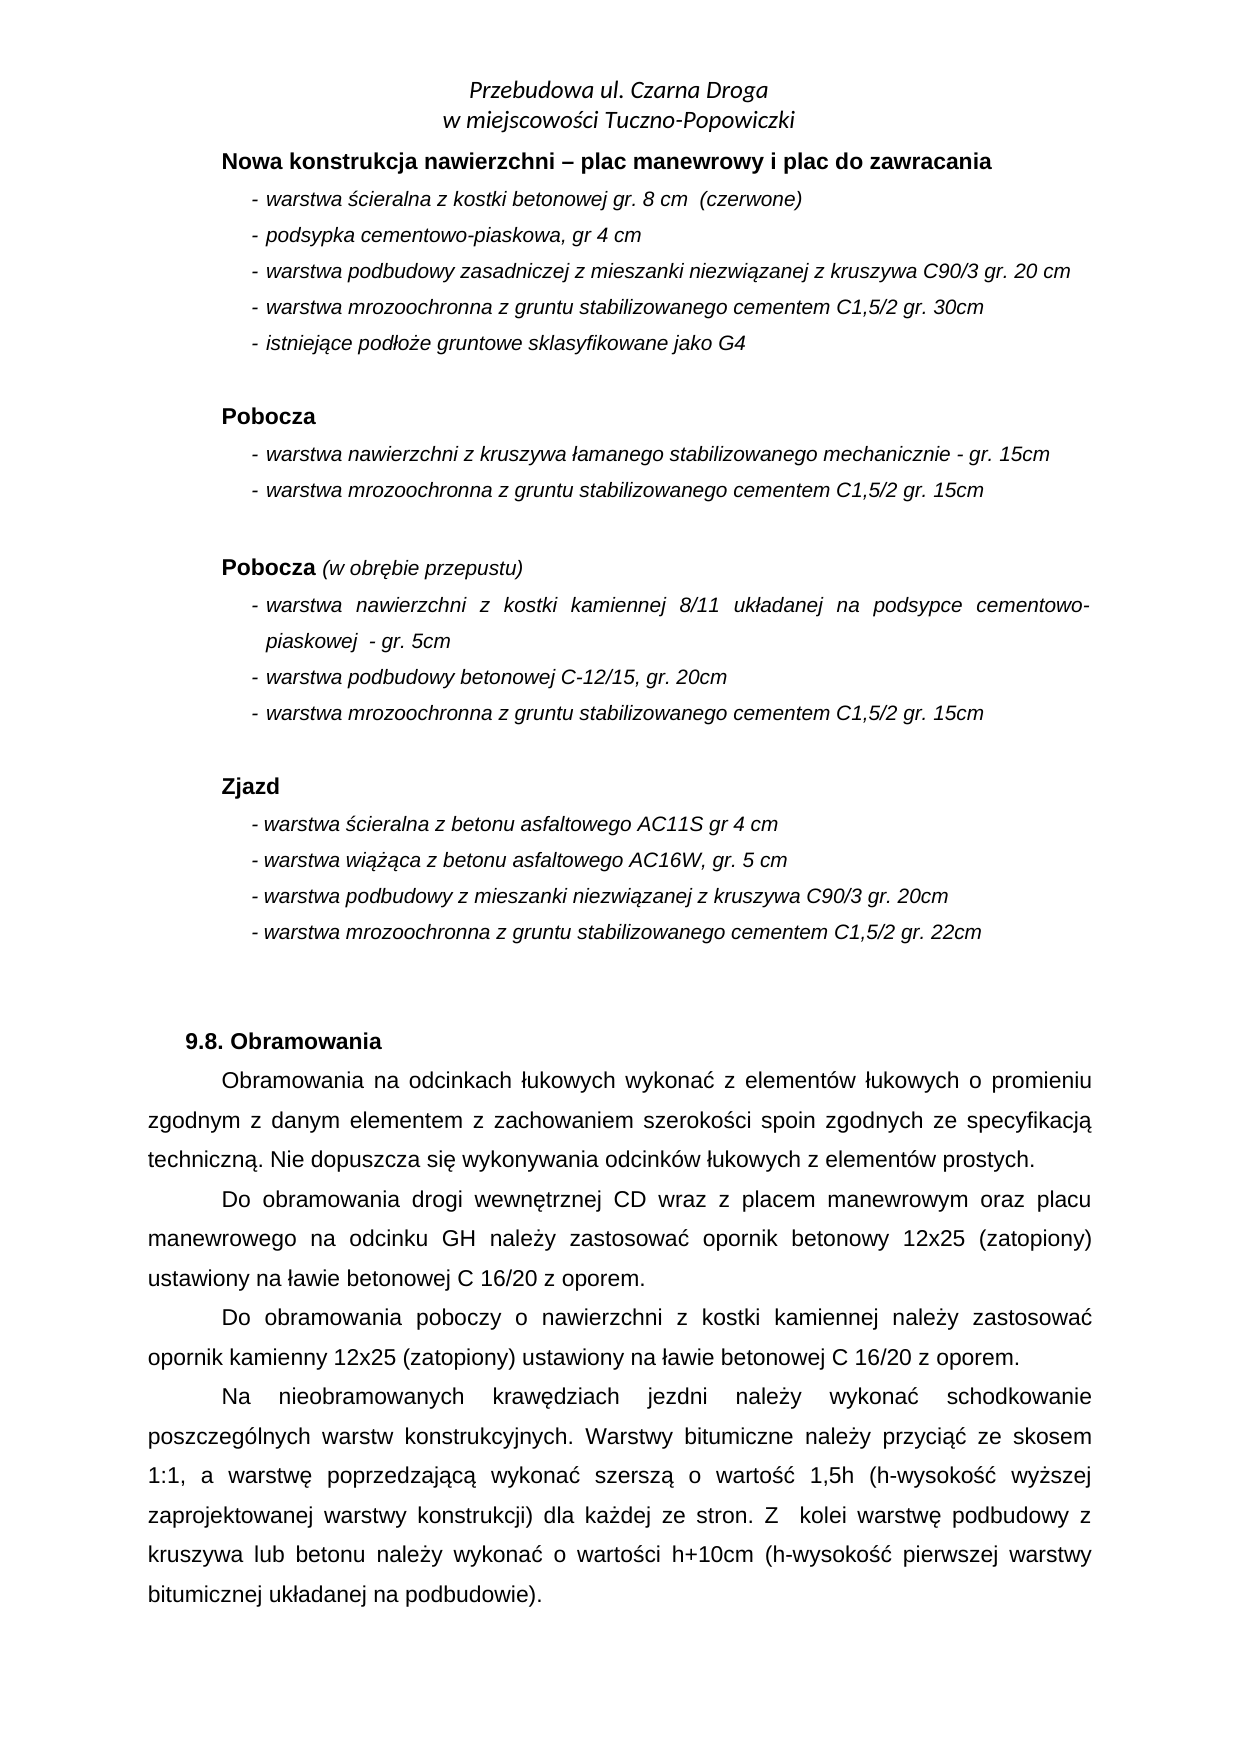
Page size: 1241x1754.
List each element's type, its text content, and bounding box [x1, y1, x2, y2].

list warstwa ścieralna z kostki betonowej gr. 8 cm (czerwone) [251, 187, 1093, 211]
text - warstwa ścieralna z betonu asfaltowego AC11S gr 4 cm [148, 812, 1093, 836]
list istniejące podłoże gruntowe sklasyfikowane jako G4 [251, 331, 1093, 355]
text - warstwa wiążąca z betonu asfaltowego AC16W, gr. 5 cm [148, 848, 1093, 872]
text - warstwa podbudowy z mieszanki niezwiązanej z kruszywa C90/3 gr. 20cm [148, 884, 1093, 908]
list Obramowania [185, 1028, 1093, 1054]
text Do obramowania drogi wewnętrznej CD wraz z placem manewrowym oraz placu manewrowego na odcinku GH należy zastosować opornik betonowy 12x25 (zatopiony) ustawiony na ławie betonowej C 16/20 z oporem. [148, 1186, 1093, 1291]
text Do obramowania poboczy o nawierzchni z kostki kamiennej należy zastosować opornik kamienny 12x25 (zatopiony) ustawiony na ławie betonowej C 16/20 z oporem. [148, 1304, 1093, 1370]
list podsypka cementowo-piaskowa, gr 4 cm [251, 223, 1093, 247]
text Zjazd [192, 773, 1093, 799]
list warstwa nawierzchni z kostki kamiennej 8/11 układanej na podsypce cementowo-piaskowej - gr. 5cm [251, 593, 1093, 653]
list warstwa mrozoochronna z gruntu stabilizowanego cementem C1,5/2 gr. 15cm [251, 701, 1093, 725]
list warstwa nawierzchni z kruszywa łamanego stabilizowanego mechanicznie - gr. 15cm [251, 442, 1093, 466]
text Obramowania na odcinkach łukowych wykonać z elementów łukowych o promieniu zgodnym z danym elementem z zachowaniem szerokości spoin zgodnych ze specyfikacją techniczną. Nie dopuszcza się wykonywania odcinków łukowych z elementów prostych. [148, 1067, 1093, 1173]
list warstwa mrozoochronna z gruntu stabilizowanego cementem C1,5/2 gr. 30cm [251, 295, 1093, 319]
text Na nieobramowanych krawędziach jezdni należy wykonać schodkowanie poszczególnych warstw konstrukcyjnych. Warstwy bitumiczne należy przyciąć ze skosem 1:1, a warstwę poprzedzającą wykonać szerszą o wartość 1,5h (h-wysokość wyższej zaprojektowanej warstwy konstrukcji) dla każdej ze stron. Z kolei warstwę podbudowy z kruszywa lub betonu należy wykonać o wartości h+10cm (h-wysokość pierwszej warstwy bitumicznej układanej na podbudowie). [148, 1383, 1093, 1607]
text - warstwa mrozoochronna z gruntu stabilizowanego cementem C1,5/2 gr. 22cm [148, 920, 1093, 944]
text Pobocza [148, 403, 1093, 429]
text Pobocza (w obrębie przepustu) [148, 553, 1093, 580]
list warstwa podbudowy zasadniczej z mieszanki niezwiązanej z kruszywa C90/3 gr. 20 cm [251, 259, 1093, 283]
list warstwa mrozoochronna z gruntu stabilizowanego cementem C1,5/2 gr. 15cm [251, 478, 1093, 502]
list warstwa podbudowy betonowej C-12/15, gr. 20cm [251, 665, 1093, 689]
text Nowa konstrukcja nawierzchni – plac manewrowy i plac do zawracania [148, 148, 1093, 174]
